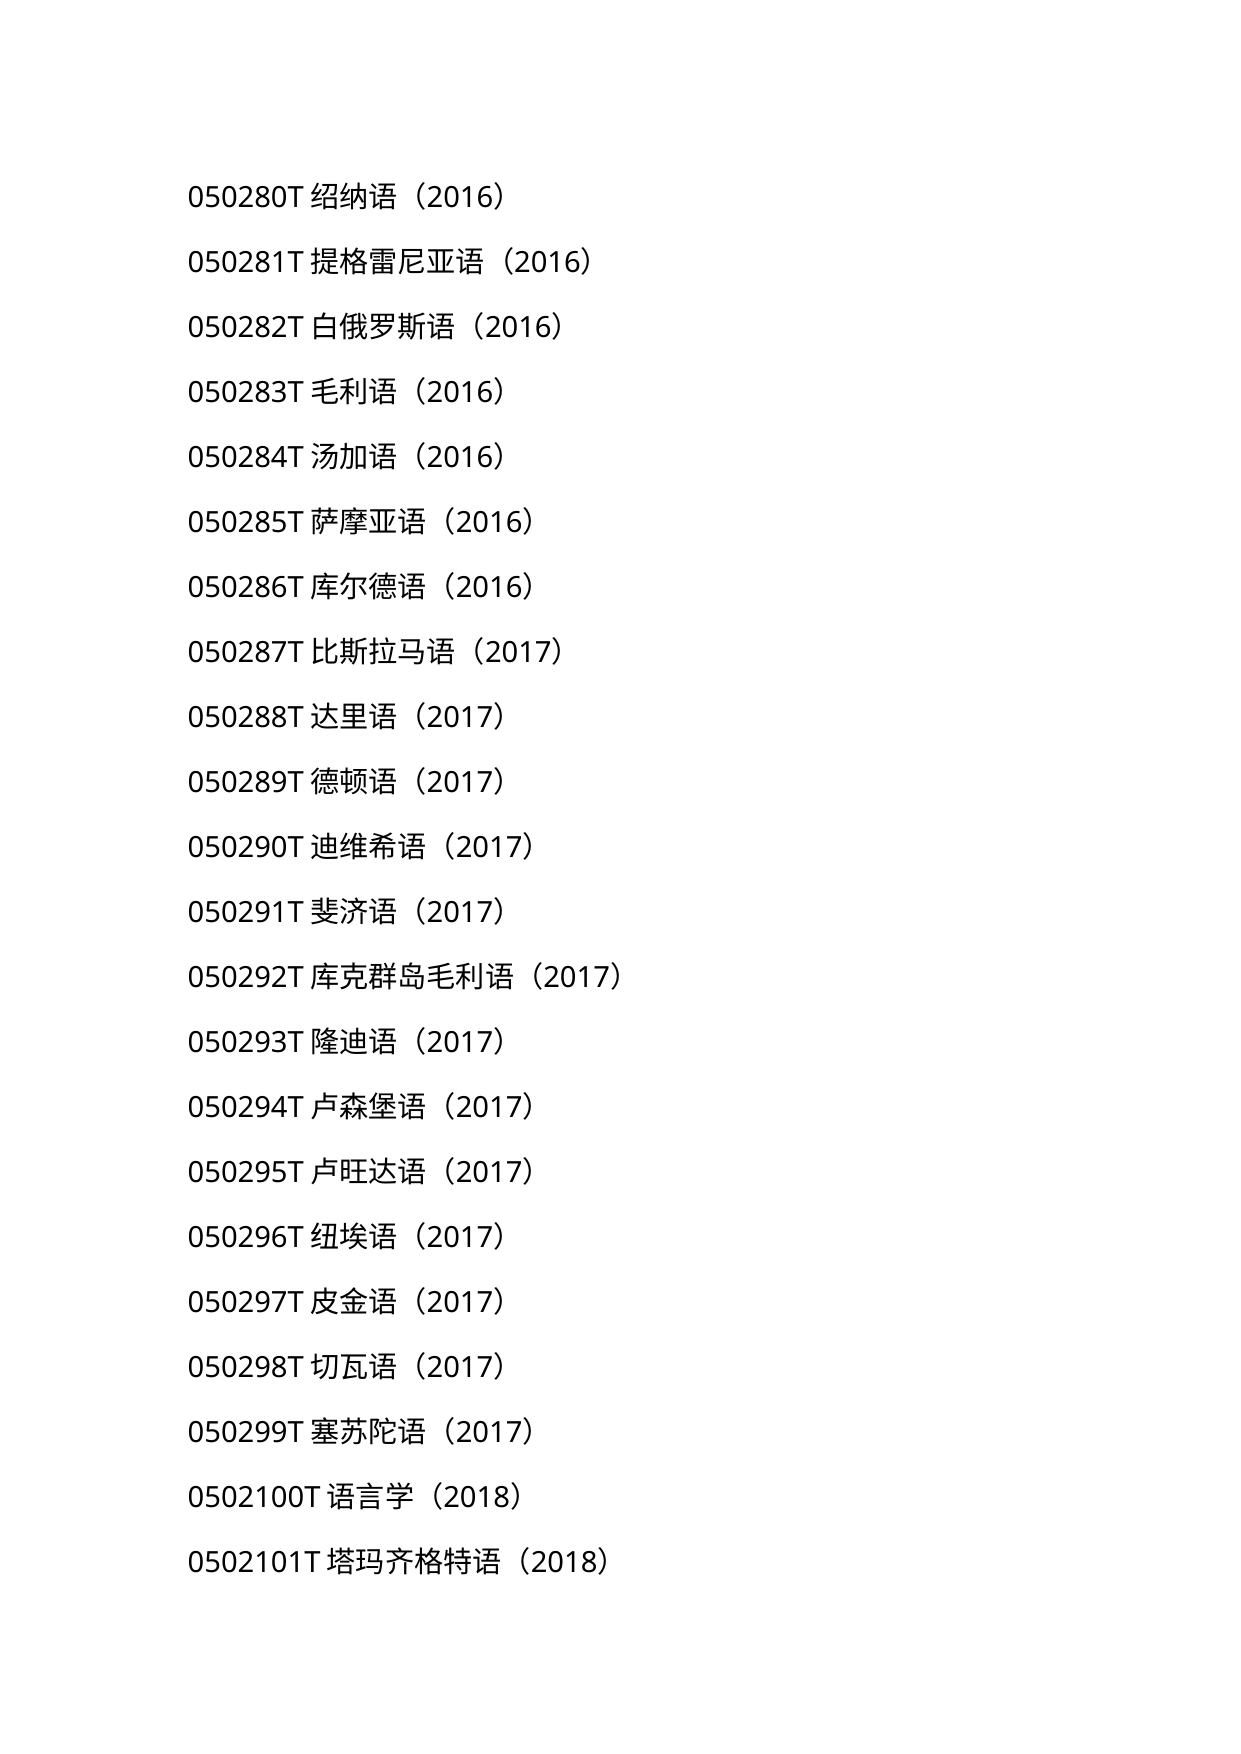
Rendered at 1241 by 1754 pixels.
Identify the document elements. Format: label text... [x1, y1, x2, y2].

text 050291T斐济语（2017） [187, 877, 1053, 942]
text 050286T库尔德语（2016） [187, 552, 1053, 617]
text 050299T塞苏陀语（2017） [187, 1397, 1053, 1462]
text 050295T卢旺达语（2017） [187, 1137, 1053, 1202]
text 050285T萨摩亚语（2016） [187, 487, 1053, 552]
text 050290T迪维希语（2017） [187, 812, 1053, 877]
text 050283T毛利语（2016） [187, 357, 1053, 422]
text 050293T隆迪语（2017） [187, 1007, 1053, 1072]
text 050292T库克群岛毛利语（2017） [187, 942, 1053, 1007]
text 050294T卢森堡语（2017） [187, 1072, 1053, 1137]
text 050289T德顿语（2017） [187, 747, 1053, 812]
text 050296T纽埃语（2017） [187, 1202, 1053, 1267]
text 050282T白俄罗斯语（2016） [187, 292, 1053, 357]
text 050287T比斯拉马语（2017） [187, 617, 1053, 682]
text 050298T切瓦语（2017） [187, 1332, 1053, 1397]
text 0502101T塔玛齐格特语（2018） [187, 1527, 1053, 1592]
text 050297T皮金语（2017） [187, 1267, 1053, 1332]
text 050281T提格雷尼亚语（2016） [187, 227, 1053, 292]
text 0502100T语言学（2018） [187, 1462, 1053, 1527]
text 050280T绍纳语（2016） [187, 162, 1053, 227]
text 050288T达里语（2017） [187, 682, 1053, 747]
text 050284T汤加语（2016） [187, 422, 1053, 487]
